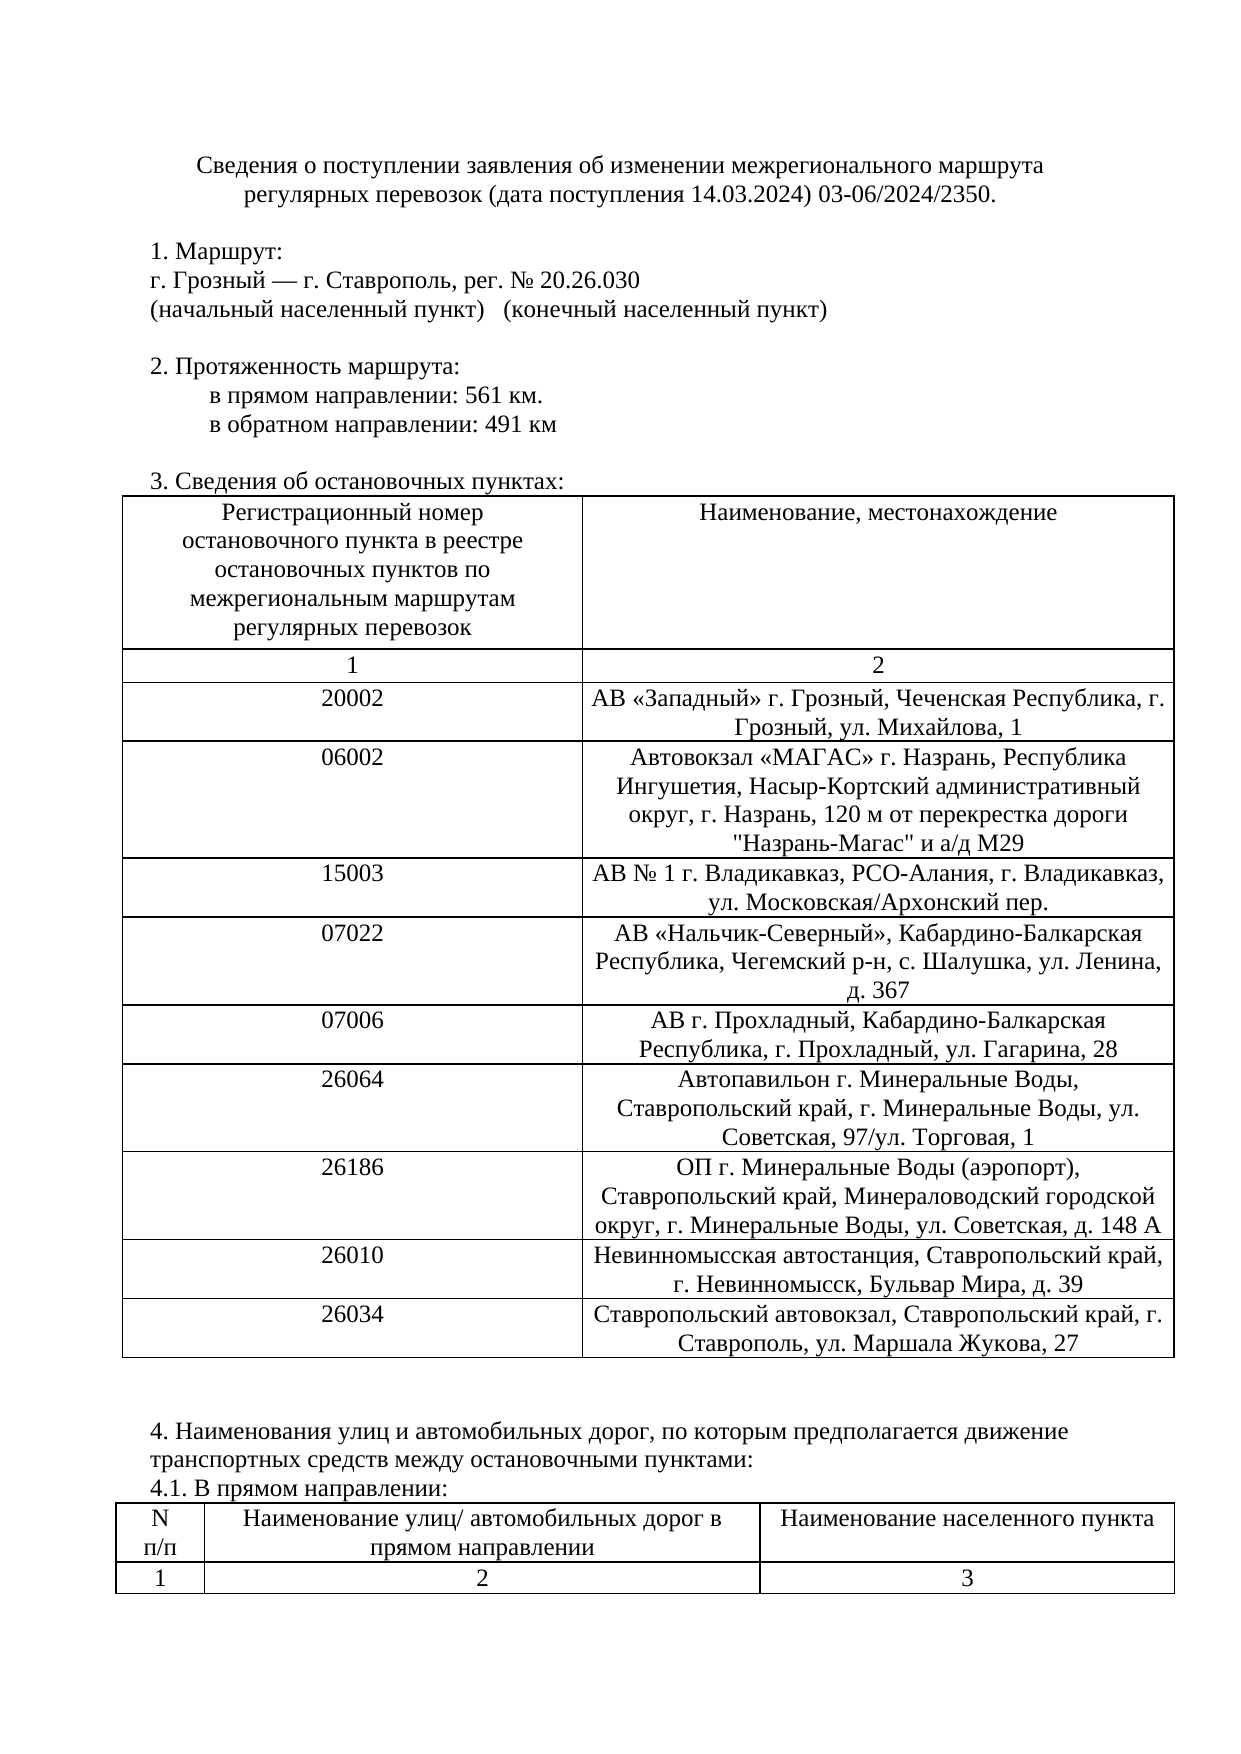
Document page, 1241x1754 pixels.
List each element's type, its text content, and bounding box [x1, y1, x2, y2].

text Сведения о поступлении заявления об изменении межрегионального маршрута регулярных перевозок (дата поступления 14.03.2024) 03-06/2024/2350. [150, 150, 1090, 207]
table_cell 26186 [123, 1152, 582, 1238]
table_cell 3 [761, 1563, 1174, 1592]
table_header Наименование, местонахождение [583, 497, 1173, 648]
text (начальный населенный пункт) (конечный населенный пункт) [150, 294, 1090, 322]
text в прямом направлении: 561 км. [150, 380, 1090, 409]
table_cell АВ «Западный» г. Грозный, Чеченская Республика, г. Грозный, ул. Михайлова, 1 [583, 683, 1173, 740]
table_cell 26034 [123, 1299, 582, 1357]
table_cell Невинномысская автостанция, Ставропольский край, г. Невинномысск, Бульвар Мира, д. 39 [583, 1240, 1173, 1298]
table_cell 06002 [123, 742, 582, 857]
table_cell 1 [123, 650, 582, 681]
table_cell Автовокзал «МАГАС» г. Назрань, Республика Ингушетия, Насыр-Кортский административный округ, г. Назрань, 120 м от перекрестка дороги "Назрань-Магас" и а/д М29 [583, 742, 1173, 857]
table_header Регистрационный номер остановочного пункта в реестре остановочных пунктов по межрегиональным маршрутам регулярных перевозок [123, 497, 582, 648]
table_cell ОП г. Минеральные Воды (аэропорт), Ставропольский край, Минераловодский городской округ, г. Минеральные Воды, ул. Советская, д. 148 А [583, 1152, 1173, 1238]
table_header N п/п [117, 1504, 204, 1561]
text 3. Сведения об остановочных пунктах: [150, 466, 1090, 495]
table_cell 2 [205, 1563, 759, 1592]
table_cell Автопавильон г. Минеральные Воды, Ставропольский край, г. Минеральные Воды, ул. Советская, 97/ул. Торговая, 1 [583, 1065, 1173, 1151]
table_cell АВ № 1 г. Владикавказ, РСО-Алания, г. Владикавказ, ул. Московская/Архонский пер. [583, 859, 1173, 916]
table_cell 26064 [123, 1065, 582, 1151]
text 4.1. В прямом направлении: [150, 1473, 1090, 1502]
table_cell 26010 [123, 1240, 582, 1298]
table_cell 15003 [123, 859, 582, 916]
text в обратном направлении: 491 км [150, 409, 1090, 437]
table_cell 1 [117, 1563, 204, 1592]
text 4. Наименования улиц и автомобильных дорог, по которым предполагается движение транспортных средств между остановочными пунктами: [150, 1416, 1090, 1473]
table_header Наименование населенного пункта [761, 1504, 1174, 1561]
table_cell АВ «Нальчик-Северный», Кабардино-Балкарская Республика, Чегемский р-н, с. Шалушка, ул. Ленина, д. 367 [583, 918, 1173, 1004]
table_cell 2 [583, 650, 1173, 681]
table_cell 07006 [123, 1006, 582, 1063]
text г. Грозный — г. Ставрополь, рег. № 20.26.030 [150, 265, 1090, 294]
table_cell 07022 [123, 918, 582, 1004]
table_cell Ставропольский автовокзал, Ставропольский край, г. Ставрополь, ул. Маршала Жукова, 27 [583, 1299, 1173, 1357]
table_header Наименование улиц/ автомобильных дорог в прямом направлении [205, 1504, 759, 1561]
text 1. Маршрут: [150, 236, 1090, 265]
table_cell АВ г. Прохладный, Кабардино-Балкарская Республика, г. Прохладный, ул. Гагарина, 28 [583, 1006, 1173, 1063]
text 2. Протяженность маршрута: [150, 351, 1090, 380]
table_cell 20002 [123, 683, 582, 740]
